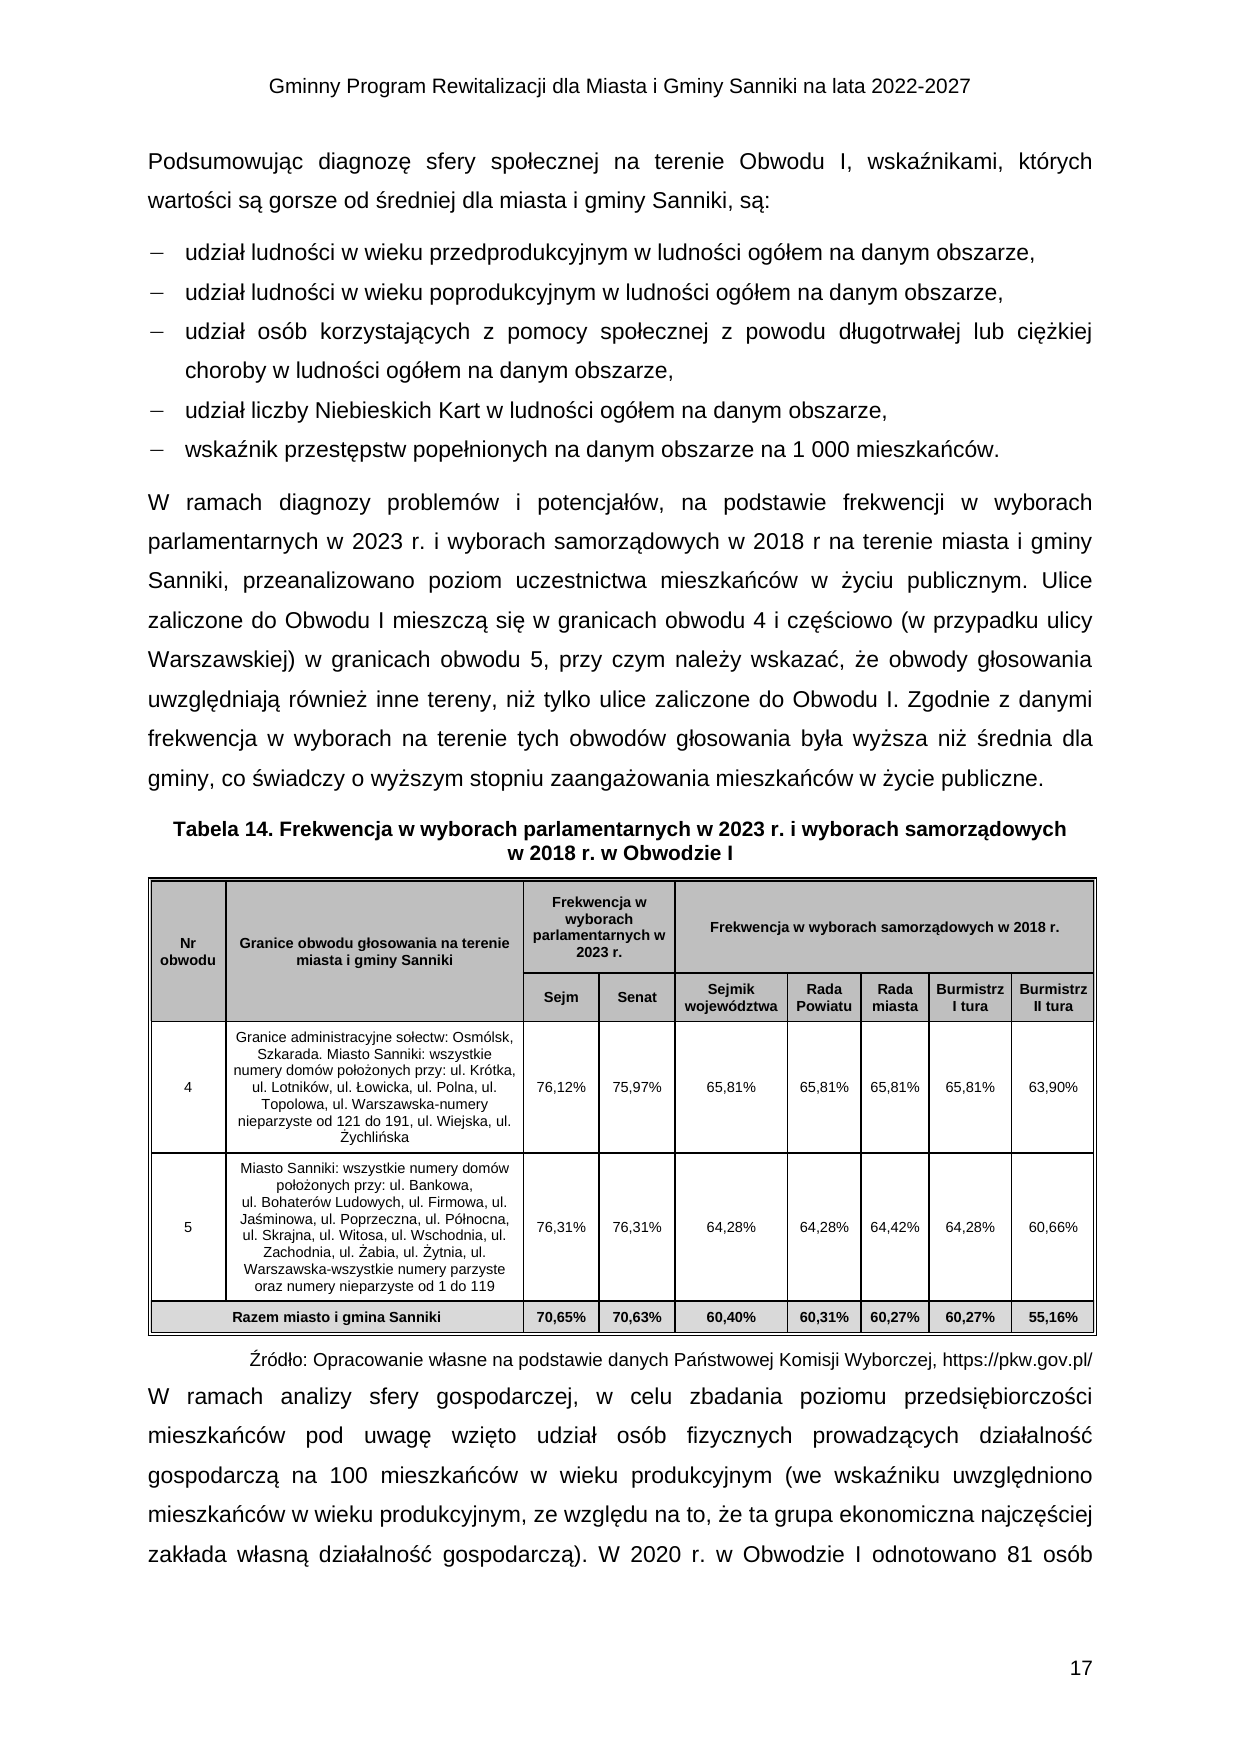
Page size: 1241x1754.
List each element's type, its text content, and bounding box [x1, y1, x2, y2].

table_cell 65,81% [676, 1022, 787, 1152]
table_cell Miasto Sanniki: wszystkie numery domów położonych przy: ul. Bankowa, ul. Bohaterów Ludowych, ul. Firmowa, ul. Jaśminowa, ul. Poprzeczna, ul. Północna, ul. Skrajna, ul. Witosa, ul. Wschodnia, ul. Zachodnia, ul. Żabia, ul. Żytnia, ul. Warszawska-wszystkie numery parzyste oraz numery nieparzyste od 1 do 119 [227, 1154, 523, 1300]
table_cell 4 [152, 1022, 225, 1152]
table_cell 64,28% [930, 1154, 1011, 1300]
text Tabela 14. Frekwencja w wyborach parlamentarnych w 2023 r. i wyborach samorządowych w 2018 r. w Obwodzie I [148, 817, 1093, 865]
table_cell 60,27% [930, 1302, 1011, 1332]
table_header Granice obwodu głosowania na terenie miasta i gminy Sanniki [227, 882, 523, 1021]
table_cell 76,31% [524, 1154, 598, 1300]
table_cell Sejmik województwa [676, 974, 787, 1021]
table_header Nr obwodu [152, 882, 225, 1021]
list Źródło: Opracowanie własne na podstawie danych Państwowej Komisji Wyborczej, https://pkw.gov.pl/ [148, 1349, 1093, 1370]
table_cell 75,97% [600, 1022, 674, 1152]
table_cell 60,31% [788, 1302, 860, 1332]
table_cell Sejm [524, 974, 598, 1021]
list udział ludności w wieku poprodukcyjnym w ludności ogółem na danym obszarze, [148, 278, 1093, 305]
table_cell 60,40% [676, 1302, 787, 1332]
table_cell 60,27% [862, 1302, 928, 1332]
table_header Frekwencja w wyborach samorządowych w 2018 r. [676, 882, 1093, 972]
table_cell 63,90% [1012, 1022, 1093, 1152]
list udział osób korzystających z pomocy społecznej z powodu długotrwałej lub ciężkiej choroby w ludności ogółem na danym obszarze, [148, 318, 1093, 384]
text Podsumowując diagnozę sfery społecznej na terenie Obwodu I, wskaźnikami, których wartości są gorsze od średniej dla miasta i gminy Sanniki, są: [148, 148, 1093, 213]
table_cell 64,28% [676, 1154, 787, 1300]
table_cell 65,81% [930, 1022, 1011, 1152]
table_cell Razem miasto i gmina Sanniki [152, 1302, 523, 1332]
table_cell 65,81% [788, 1022, 860, 1152]
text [148, 1383, 1093, 1567]
table_cell Rada Powiatu [788, 974, 860, 1021]
table_cell 64,28% [788, 1154, 860, 1300]
table_cell 5 [152, 1154, 225, 1300]
table_cell 70,63% [600, 1302, 674, 1332]
table_cell 64,42% [862, 1154, 928, 1300]
table_header Frekwencja w wyborach parlamentarnych w 2023 r. [524, 882, 674, 972]
table_cell 70,65% [524, 1302, 598, 1332]
table_cell 76,31% [600, 1154, 674, 1300]
table_cell 76,12% [524, 1022, 598, 1152]
list udział liczby Niebieskich Kart w ludności ogółem na danym obszarze, [148, 397, 1093, 423]
text W ramach diagnozy problemów i potencjałów, na podstawie frekwencji w wyborach parlamentarnych w 2023 r. i wyborach samorządowych w 2018 r na terenie miasta i gminy Sanniki, przeanalizowano poziom uczestnictwa mieszkańców w życiu publicznym. Ulice zaliczone do Obwodu I mieszczą się w granicach obwodu 4 i częściowo (w przypadku ulicy Warszawskiej) w granicach obwodu 5, przy czym należy wskazać, że obwody głosowania uwzględniają również inne tereny, niż tylko ulice zaliczone do Obwodu I. Zgodnie z danymi frekwencja w wyborach na terenie tych obwodów głosowania była wyższa niż średnia dla gminy, co świadczy o wyższym stopniu zaangażowania mieszkańców w życie publiczne. [148, 488, 1093, 791]
table_cell 60,66% [1012, 1154, 1093, 1300]
table_cell Senat [600, 974, 674, 1021]
list wskaźnik przestępstw popełnionych na danym obszarze na 1 000 mieszkańców. [148, 436, 1093, 463]
table_cell 55,16% [1012, 1302, 1093, 1332]
table_cell Granice administracyjne sołectw: Osmólsk, Szkarada. Miasto Sanniki: wszystkie numery domów położonych przy: ul. Krótka, ul. Lotników, ul. Łowicka, ul. Polna, ul. Topolowa, ul. Warszawska-numery nieparzyste od 121 do 191, ul. Wiejska, ul. Żychlińska [227, 1022, 523, 1152]
table_cell Burmistrz II tura [1012, 974, 1093, 1021]
table_cell 65,81% [862, 1022, 928, 1152]
list udział ludności w wieku przedprodukcyjnym w ludności ogółem na danym obszarze, [148, 239, 1093, 265]
table_cell Burmistrz I tura [930, 974, 1011, 1021]
table_cell Rada miasta [862, 974, 928, 1021]
